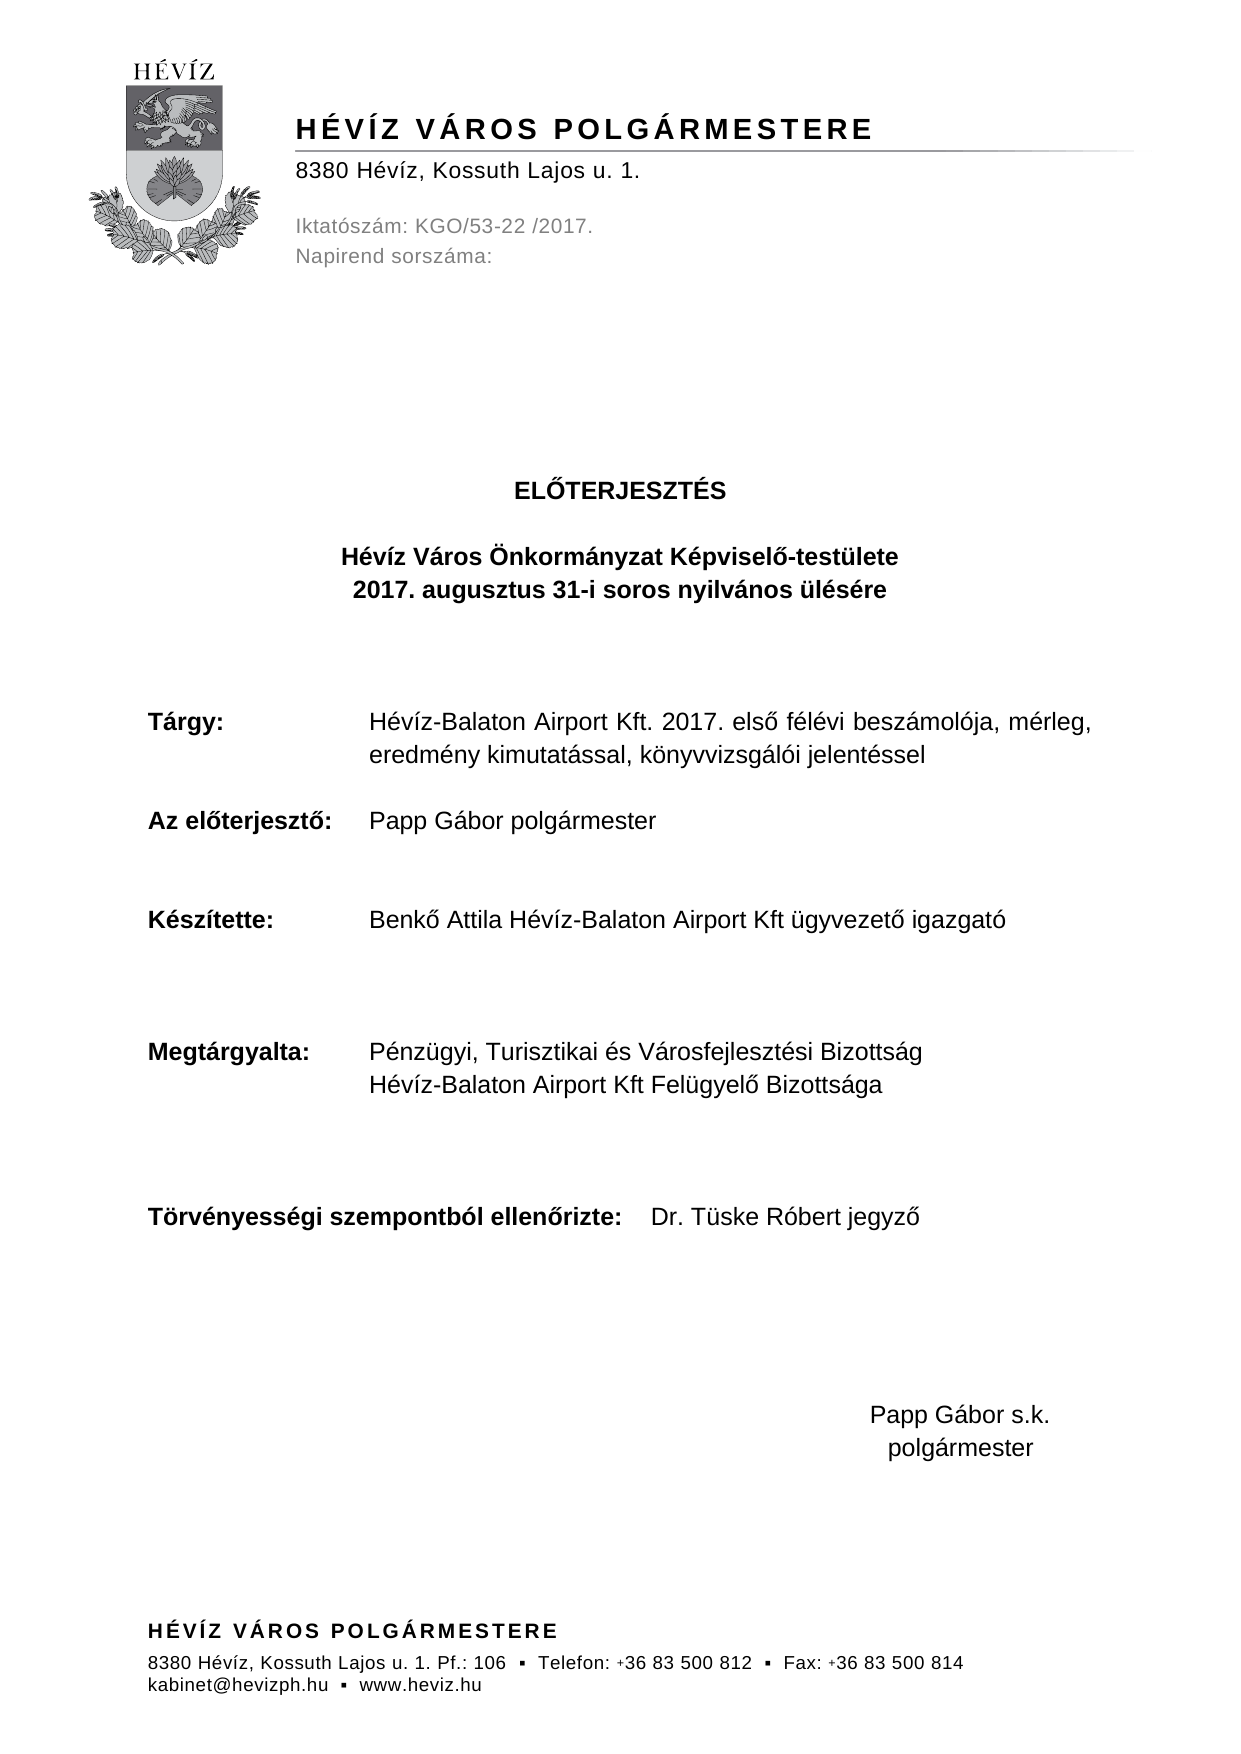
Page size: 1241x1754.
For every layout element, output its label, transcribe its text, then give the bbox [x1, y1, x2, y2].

text polgármester [148, 1433, 1093, 1462]
text Hévíz-Balaton Airport Kft Felügyelő Bizottsága [295, 1070, 1093, 1099]
text Megtárgyalta: Pénzügyi, Turisztikai és Városfejlesztési Bizottság [148, 1037, 1093, 1066]
text Törvényességi szempontból ellenőrizte: Dr. Tüske Róbert jegyző [148, 1202, 1093, 1231]
text Tárgy: Hévíz-Balaton Airport Kft. 2017. első félévi beszámolója, mérleg, eredmény kimutatással, könyvvizsgálói jelentéssel [148, 707, 1093, 769]
text Az előterjesztő: Papp Gábor polgármester [148, 806, 1093, 835]
text ELŐTERJESZTÉS [148, 476, 1093, 505]
text 2017. augusztus 31-i soros nyilvános ülésére [148, 575, 1093, 604]
text Készítette: Benkő Attila Hévíz-Balaton Airport Kft ügyvezető igazgató [148, 905, 1093, 934]
text Hévíz Város Önkormányzat Képviselő-testülete [148, 542, 1093, 571]
text Papp Gábor s.k. [148, 1400, 1093, 1428]
